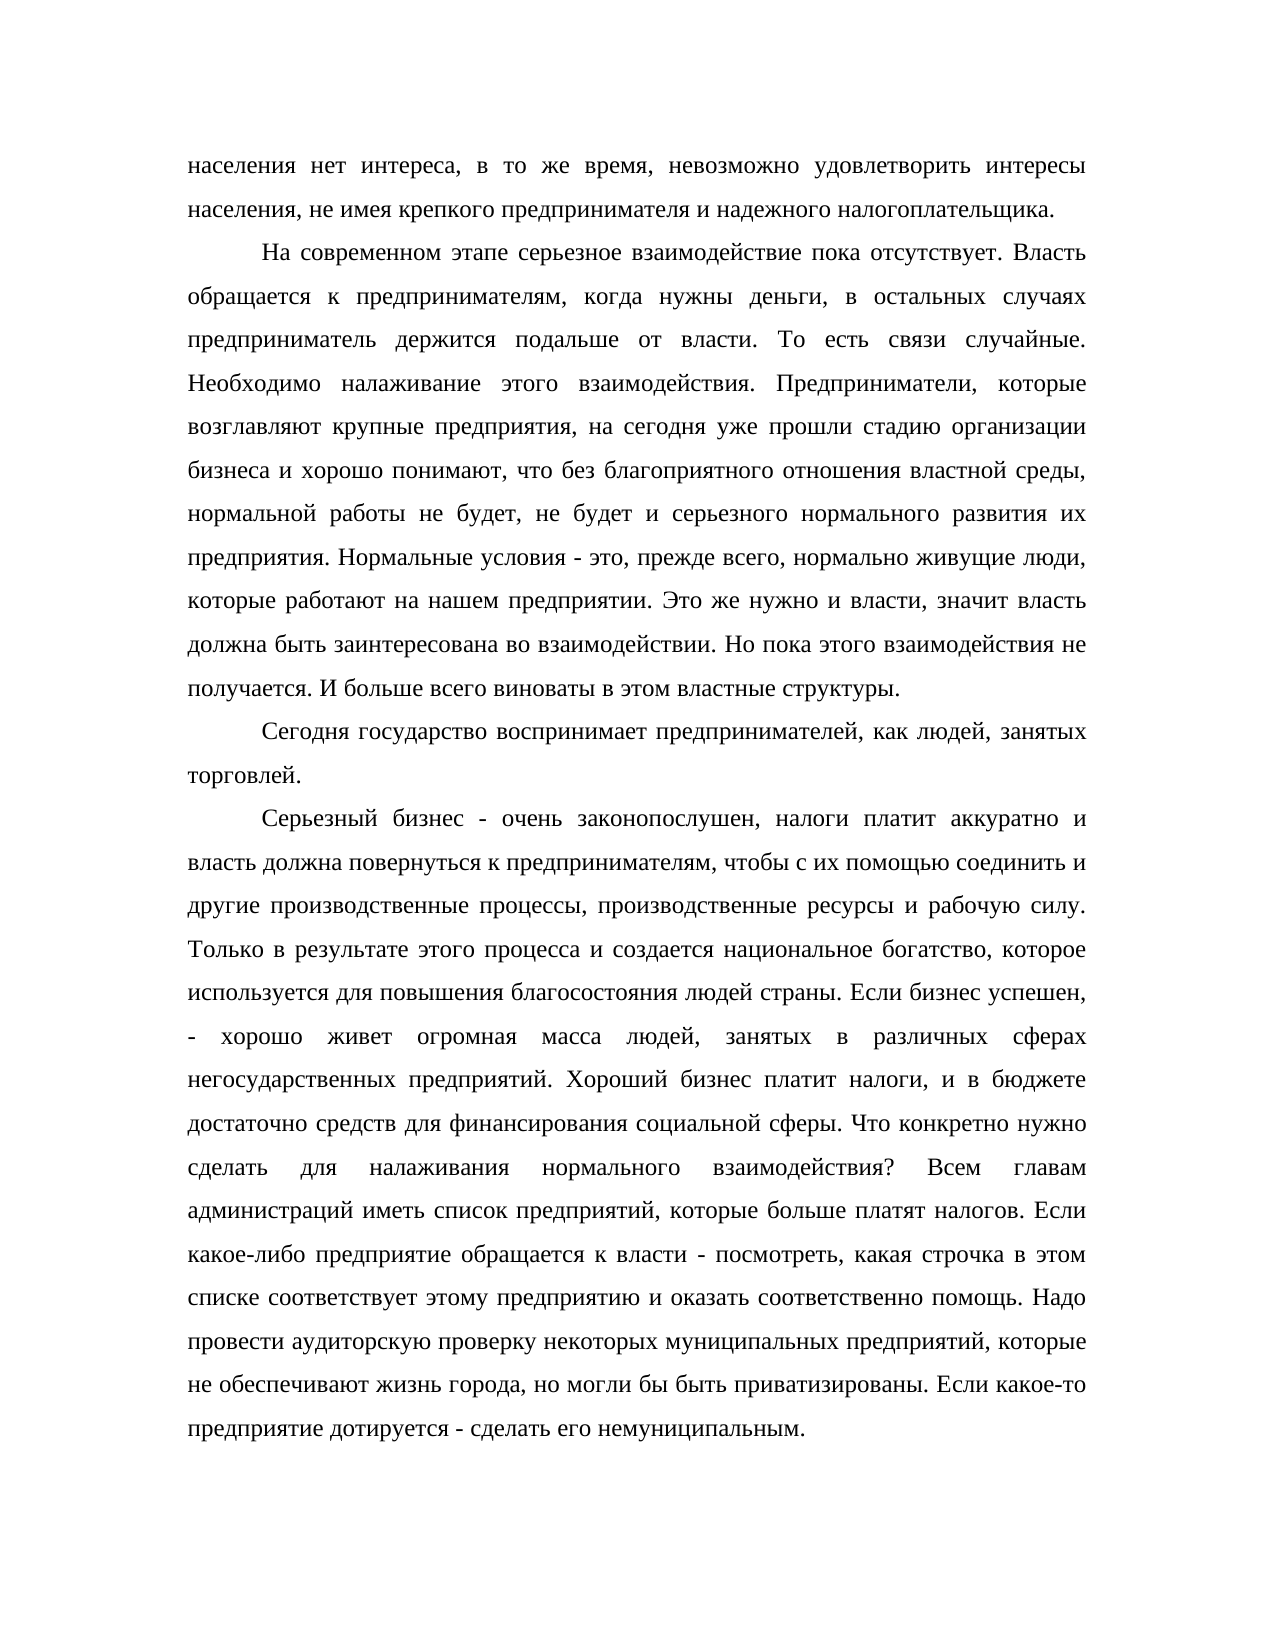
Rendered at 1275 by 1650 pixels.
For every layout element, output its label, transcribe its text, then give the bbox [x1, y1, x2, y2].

text На современном этапе серьезное взаимодействие пока отсутствует. Власть обращается к предпринимателям, когда нужны деньги, в остальных случаях предприниматель держится подальше от власти. То есть связи случайные. Необходимо налаживание этого взаимодействия. Предприниматели, которые возглавляют крупные предприятия, на сегодня уже прошли стадию организации бизнеса и хорошо понимают, что без благоприятного отношения властной среды, нормальной работы не будет, не будет и серьезного нормального развития их предприятия. Нормальные условия - это, прежде всего, нормально живущие люди, которые работают на нашем предприятии. Это же нужно и власти, значит власть должна быть заинтересована во взаимодействии. Но пока этого взаимодействия не получается. И больше всего виноваты в этом властные структуры. [187, 237, 1087, 702]
text Сегодня государство воспринимает предпринимателей, как людей, занятых торговлей. [187, 716, 1087, 789]
text Серьезный бизнес - очень законопослушен, налоги платит аккуратно и власть должна повернуться к предпринимателям, чтобы с их помощью соединить и другие производственные процессы, производственные ресурсы и рабочую силу. Только в результате этого процесса и создается национальное богатство, которое используется для повышения благосостояния людей страны. Если бизнес успешен, - хорошо живет огромная масса людей, занятых в различных сферах негосударственных предприятий. Хороший бизнес платит налоги, и в бюджете достаточно средств для финансирования социальной сферы. Что конкретно нужно сделать для налаживания нормального взаимодействия? Всем главам администраций иметь список предприятий, которые больше платят налогов. Если какое-либо предприятие обращается к власти - посмотреть, какая строчка в этом списке соответствует этому предприятию и оказать соответственно помощь. Надо провести аудиторскую проверку некоторых муниципальных предприятий, которые не обеспечивают жизнь города, но могли бы быть приватизированы. Если какое-то предприятие дотируется - сделать его немуниципальным. [187, 803, 1087, 1442]
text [187, 150, 1087, 223]
